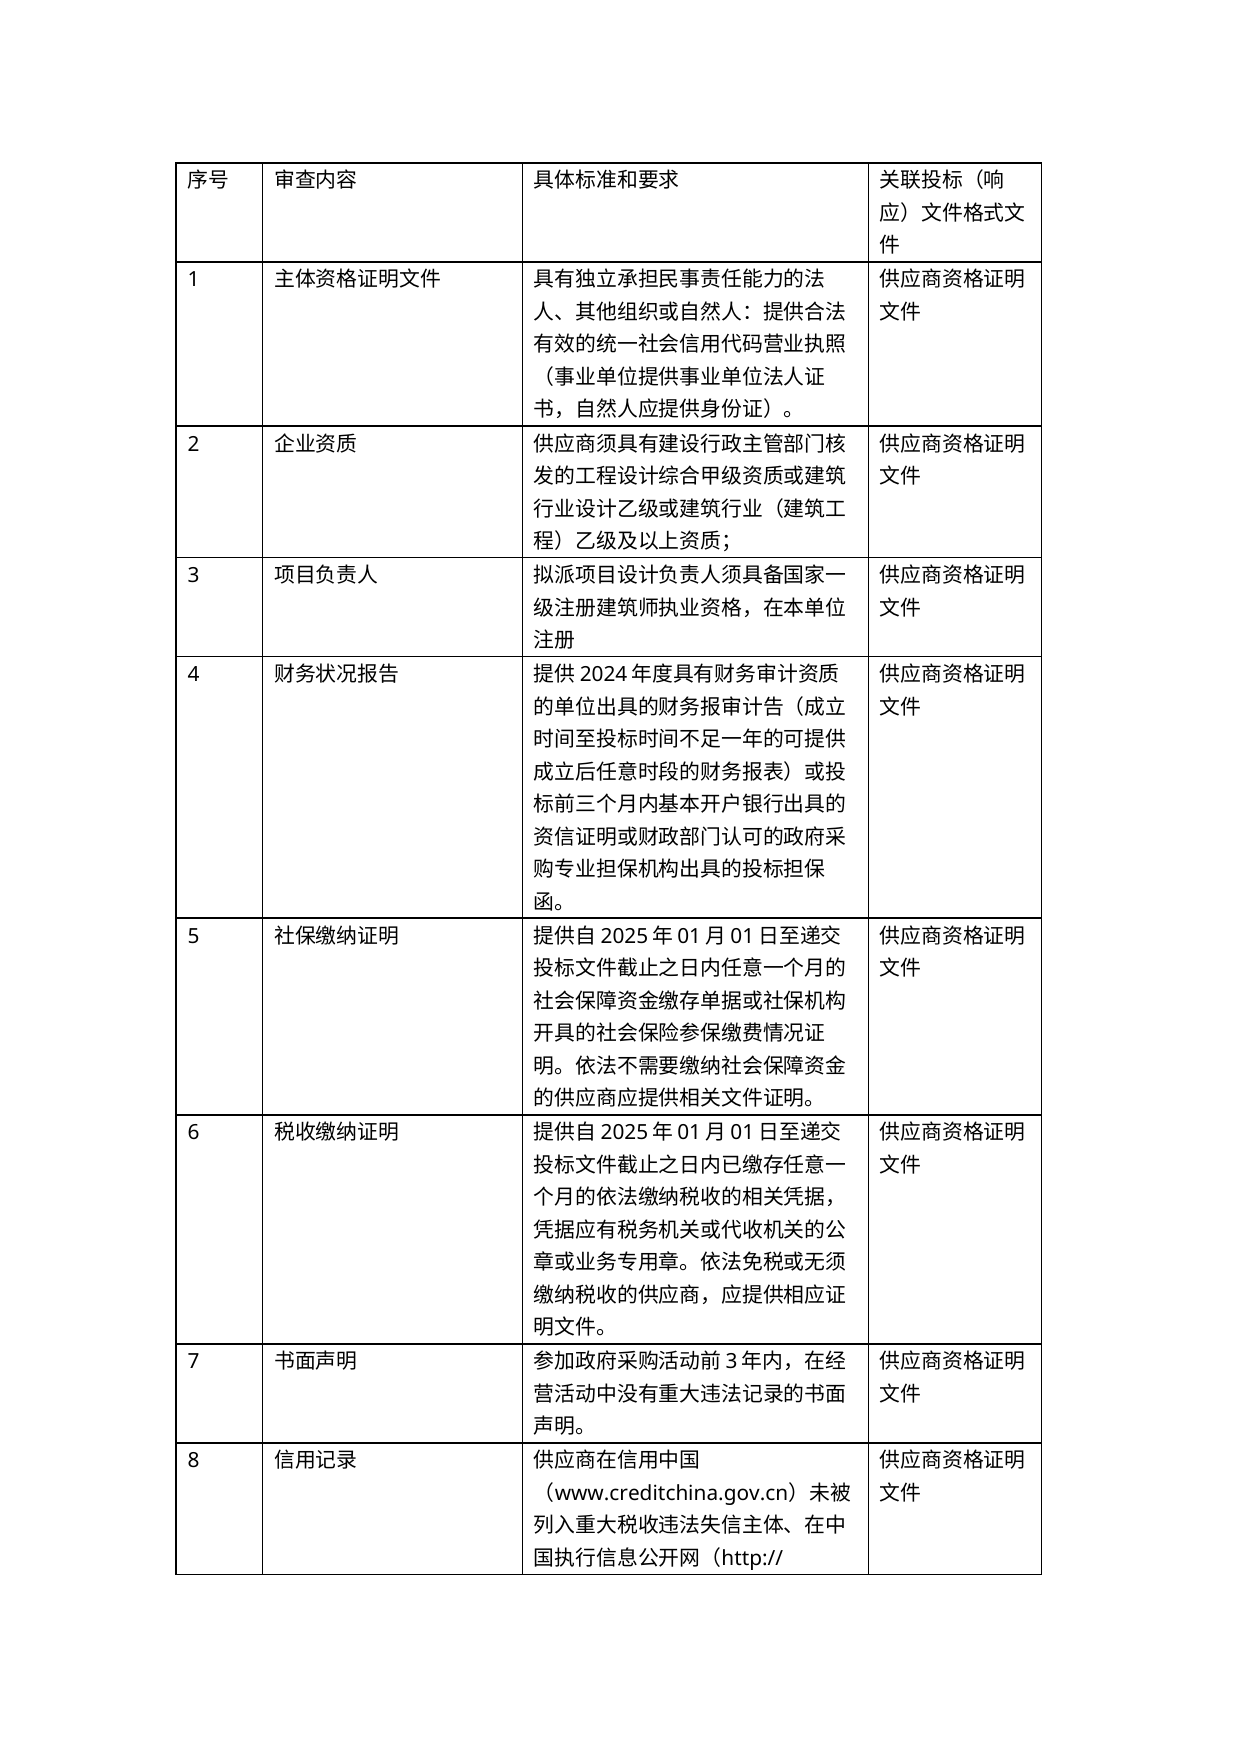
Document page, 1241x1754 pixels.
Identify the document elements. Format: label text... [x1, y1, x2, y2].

table_cell 提供自2025年01月01日至递交投标文件截止之日内任意一个月的社会保障资金缴存单据或社保机构开具的社会保险参保缴费情况证明。依法不需要缴纳社会保障资金的供应商应提供相关文件证明。 [523, 919, 868, 1114]
table_cell 供应商资格证明文件 [869, 263, 1041, 425]
table_cell 6 [177, 1116, 262, 1343]
table_cell 社保缴纳证明 [263, 919, 522, 1114]
table_cell 企业资质 [263, 427, 522, 557]
table_cell 参加政府采购活动前3年内，在经营活动中没有重大违法记录的书面声明。 [523, 1345, 868, 1442]
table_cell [523, 1444, 868, 1573]
table_cell 供应商须具有建设行政主管部门核发的工程设计综合甲级资质或建筑行业设计乙级或建筑行业（建筑工程）乙级及以上资质； [523, 427, 868, 557]
table_cell 书面声明 [263, 1345, 522, 1442]
table_cell 供应商资格证明文件 [869, 919, 1041, 1114]
table_cell 3 [177, 558, 262, 656]
table_cell 1 [177, 263, 262, 425]
table_cell 财务状况报告 [263, 657, 522, 917]
table_cell 供应商资格证明文件 [869, 427, 1041, 557]
table_cell 供应商资格证明文件 [869, 657, 1041, 917]
table_cell 信用记录 [263, 1444, 522, 1573]
table_cell 供应商资格证明文件 [869, 1345, 1041, 1442]
table_cell 提供自2025年01月01日至递交投标文件截止之日内已缴存任意一个月的依法缴纳税收的相关凭据，凭据应有税务机关或代收机关的公章或业务专用章。依法免税或无须缴纳税收的供应商，应提供相应证明文件。 [523, 1116, 868, 1343]
table_cell 2 [177, 427, 262, 557]
table_cell 拟派项目设计负责人须具备国家一级注册建筑师执业资格，在本单位注册 [523, 558, 868, 656]
table_cell 7 [177, 1345, 262, 1442]
table_cell 4 [177, 657, 262, 917]
table_cell 供应商资格证明文件 [869, 1116, 1041, 1343]
table_header 具体标准和要求 [523, 164, 868, 261]
table_cell 提供2024年度具有财务审计资质的单位出具的财务报审计告（成立时间至投标时间不足一年的可提供成立后任意时段的财务报表）或投标前三个月内基本开户银行出具的资信证明或财政部门认可的政府采购专业担保机构出具的投标担保函。 [523, 657, 868, 917]
table_header 关联投标（响应）文件格式文件 [869, 164, 1041, 261]
table_cell 8 [177, 1444, 262, 1573]
table_cell 具有独立承担民事责任能力的法人、其他组织或自然人：提供合法有效的统一社会信用代码营业执照（事业单位提供事业单位法人证书，自然人应提供身份证）。 [523, 263, 868, 425]
table_cell 主体资格证明文件 [263, 263, 522, 425]
table_cell 供应商资格证明文件 [869, 1444, 1041, 1573]
table_header 审查内容 [263, 164, 522, 261]
table_header 序号 [177, 164, 262, 261]
table_cell 5 [177, 919, 262, 1114]
table_cell 项目负责人 [263, 558, 522, 656]
table_cell 供应商资格证明文件 [869, 558, 1041, 656]
table_cell 税收缴纳证明 [263, 1116, 522, 1343]
